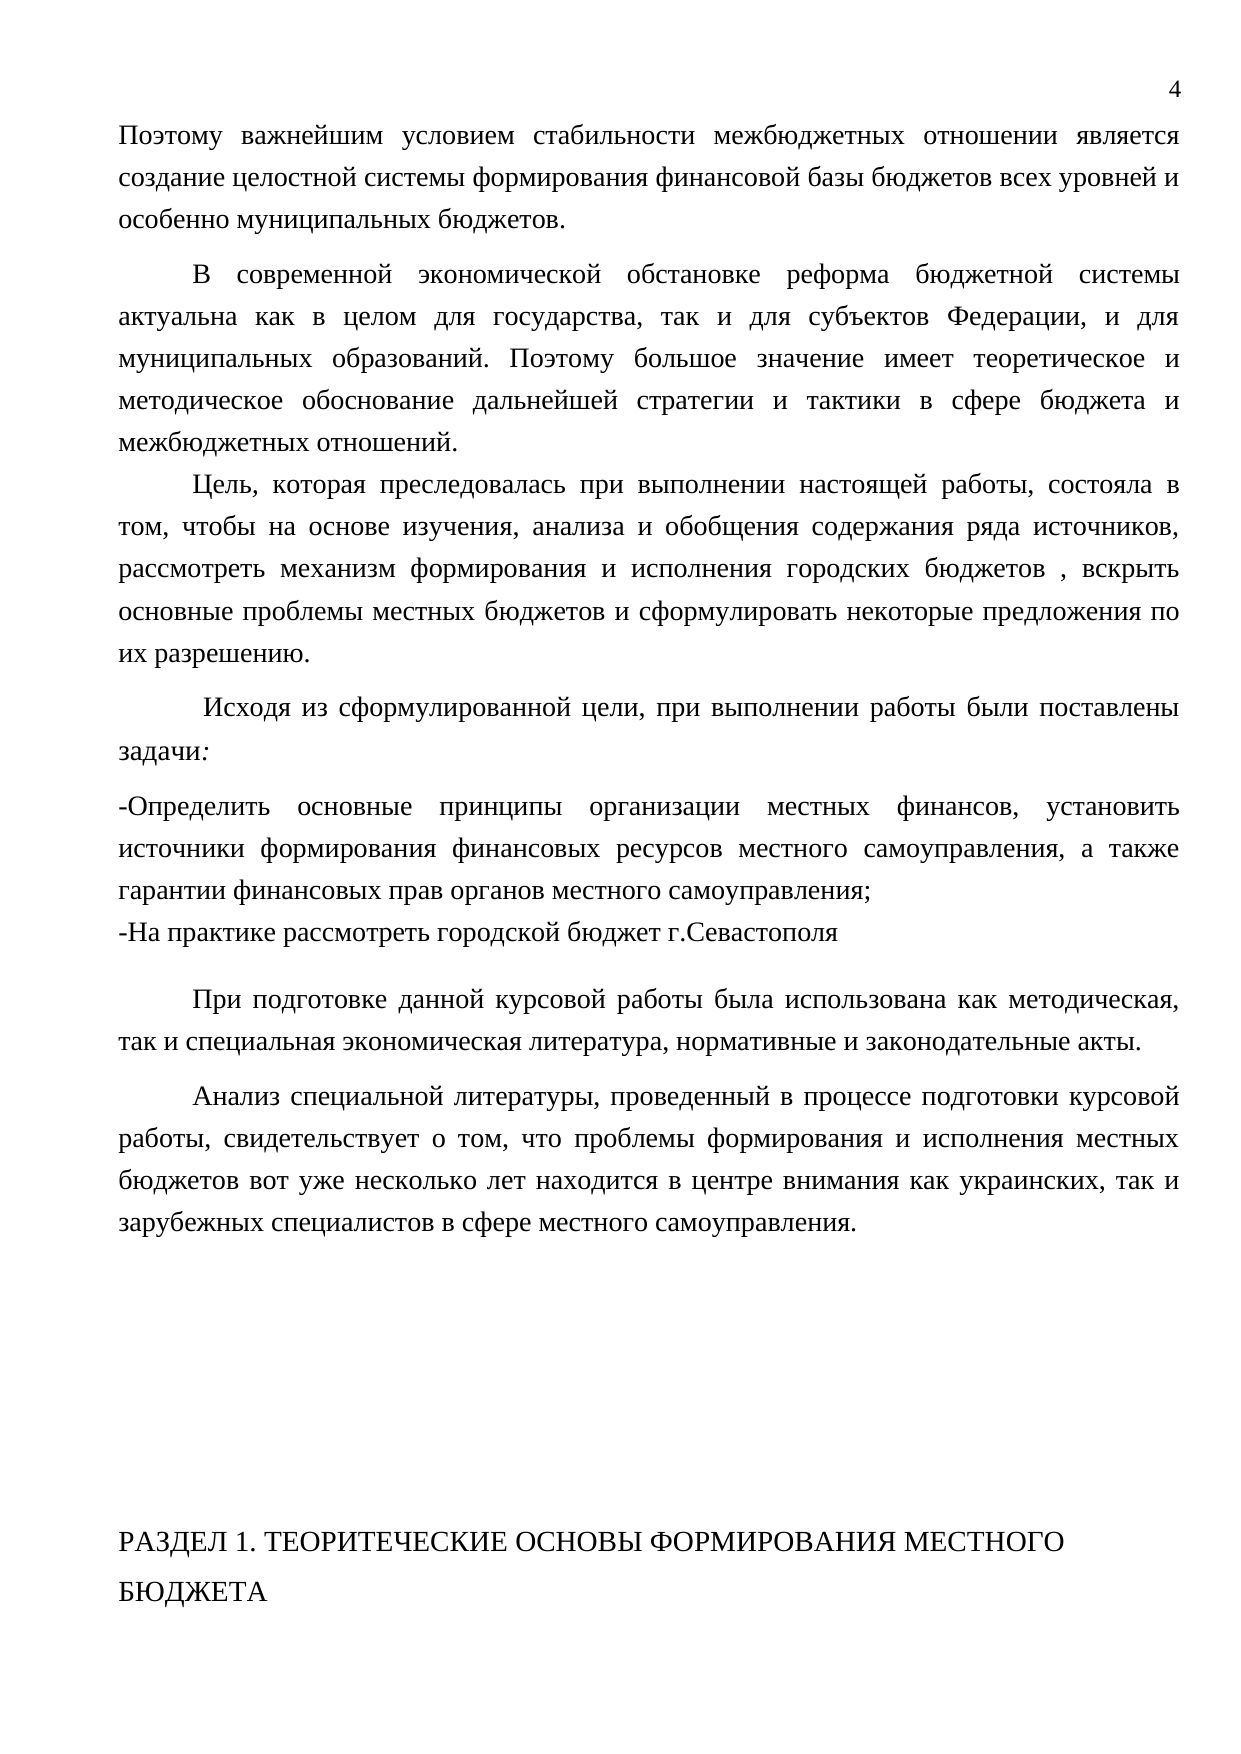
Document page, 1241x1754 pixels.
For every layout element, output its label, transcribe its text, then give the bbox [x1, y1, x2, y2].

text -Определить основные принципы организации местных финансов, установить источники формирования финансовых ресурсов местного самоуправления, а также гарантии финансовых прав органов местного самоуправления; [118, 789, 1181, 905]
text -На практике рассмотреть городской бюджет г.Севастополя [118, 915, 1181, 947]
text Исходя из сформулированной цели, при выполнении работы были поставлены задачи: [118, 690, 1181, 766]
text Анализ специальной литературы, проведенный в процессе подготовки курсовой работы, свидетельствует о том, что проблемы формирования и исполнения местных бюджетов вот уже несколько лет находится в центре внимания как украинских, так и зарубежных специалистов в сфере местного самоуправления. [118, 1079, 1181, 1237]
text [118, 118, 1181, 235]
text РАЗДЕЛ 1. ТЕОРИТЕЧЕСКИЕ ОСНОВЫ ФОРМИРОВАНИЯ МЕСТНОГО БЮДЖЕТА [118, 1524, 1181, 1608]
text Цель, которая преследовалась при выполнении настоящей работы, состояла в том, чтобы на основе изучения, анализа и обобщения содержания ряда источников, рассмотреть механизм формирования и исполнения городских бюджетов , вскрыть основные проблемы местных бюджетов и сформулировать некоторые предложения по их разрешению. [118, 467, 1181, 668]
text В современной экономической обстановке реформа бюджетной системы актуальна как в целом для государства, так и для субъектов Федерации, и для муниципальных образований. Поэтому большое значение имеет теоретическое и методическое обоснование дальнейшей стратегии и тактики в сфере бюджета и межбюджетных отношений. [118, 257, 1181, 458]
text При подготовке данной курсовой работы была использована как методическая, так и специальная экономическая литература, нормативные и законодательные акты. [118, 982, 1181, 1056]
